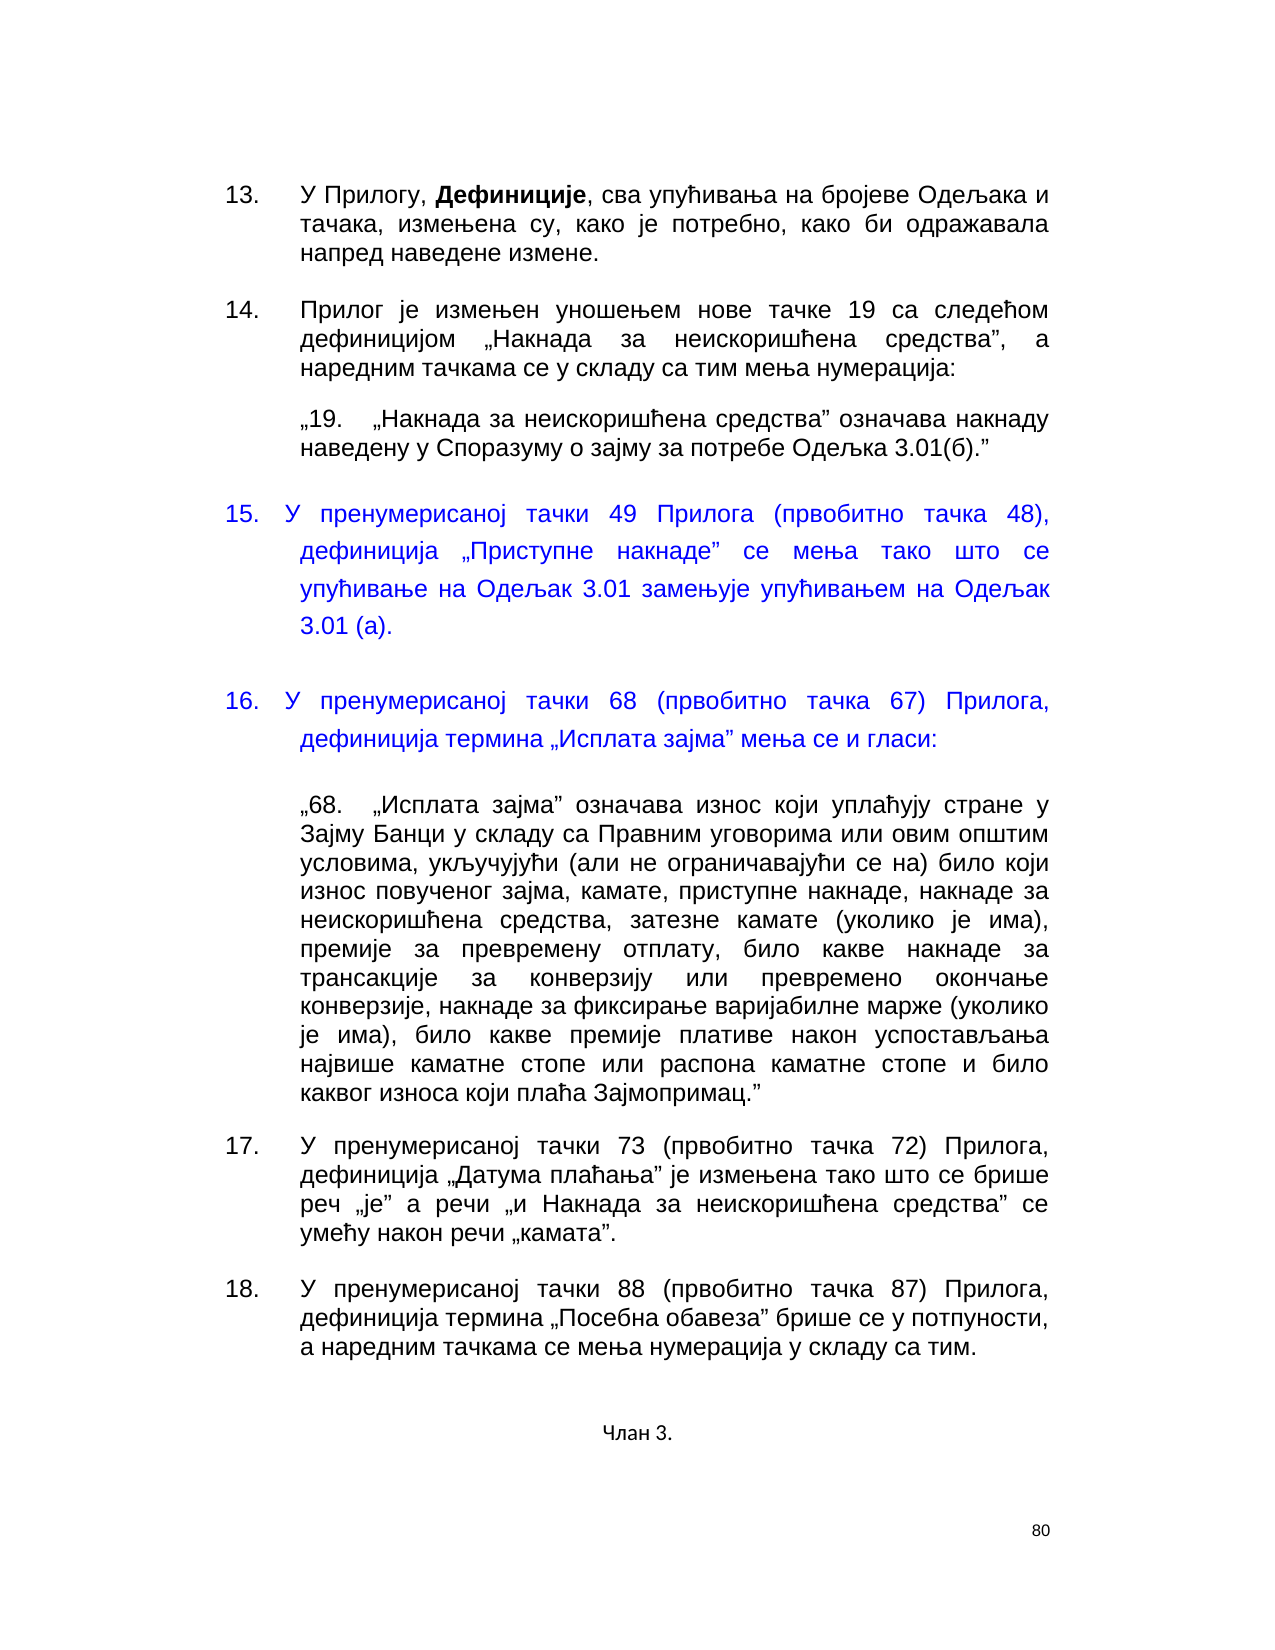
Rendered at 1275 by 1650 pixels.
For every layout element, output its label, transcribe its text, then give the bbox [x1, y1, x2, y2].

text Члан 3. [225, 1418, 1050, 1446]
text 18. У пренумерисаној тачки 88 (првобитно тачка 87) Прилога, дефиниција термина „Посебна обавеза” брише се у потпуности, а наредним тачкама се мења нумерација у складу са тим. [225, 1274, 1050, 1361]
text 14. Прилог је измењен уношењем нове тачке 19 са следећом дефиницијом „Накнада за неискоришћена средства”, а наредним тачкама се у складу са тим мења нумерација: [225, 295, 1050, 381]
text 17. У пренумерисаној тачки 73 (првобитно тачка 72) Прилога, дефиниција „Датума плаћања” је измењена тако што се брише реч „је” а речи „и Накнада за неискоришћена средства” се умећу након речи „камата”. [225, 1131, 1050, 1246]
text 16. У пренумерисаној тачки 68 (првобитно тачка 67) Прилога, дефиниција термина „Исплата зајма” мења се и гласи: [225, 678, 1051, 753]
text 15. У пренумерисаној тачки 49 Прилога (првобитно тачка 48), дефиниција „Приступне накнаде” се мења тако што се упућивање на Одељак 3.01 замењује упућивањем на Одељак 3.01 (а). [225, 490, 1051, 640]
text „19. „Накнада за неискоришћена средства” означава накнаду наведену у Споразуму о зајму за потребе Одељка 3.01(б).” [300, 404, 1050, 461]
text „68. „Исплата зајма” означава износ који уплаћују стране у Зајму Банци у складу са Правним уговорима или овим општим условима, укључујући (али не ограничавајући се на) било који износ повученог зајма, камате, приступне накнаде, накнаде за неискоришћена средства, затезне камате (уколико је има), премије за превремену отплату, било какве накнаде за трансакције за конверзију или превремено окончање конверзије, накнаде за фиксирање варијабилне марже (уколико је има), било какве премије плативе након успостављања највише каматне стопе или распона каматне стопе и било каквог износа који плаћа Зајмопримац.” [300, 790, 1050, 1106]
text 13. У Прилогу, Дефиниције, сва упућивања на бројеве Одељака и тачака, измењена су, како је потребно, како би одражавала напред наведене измене. [225, 180, 1050, 266]
